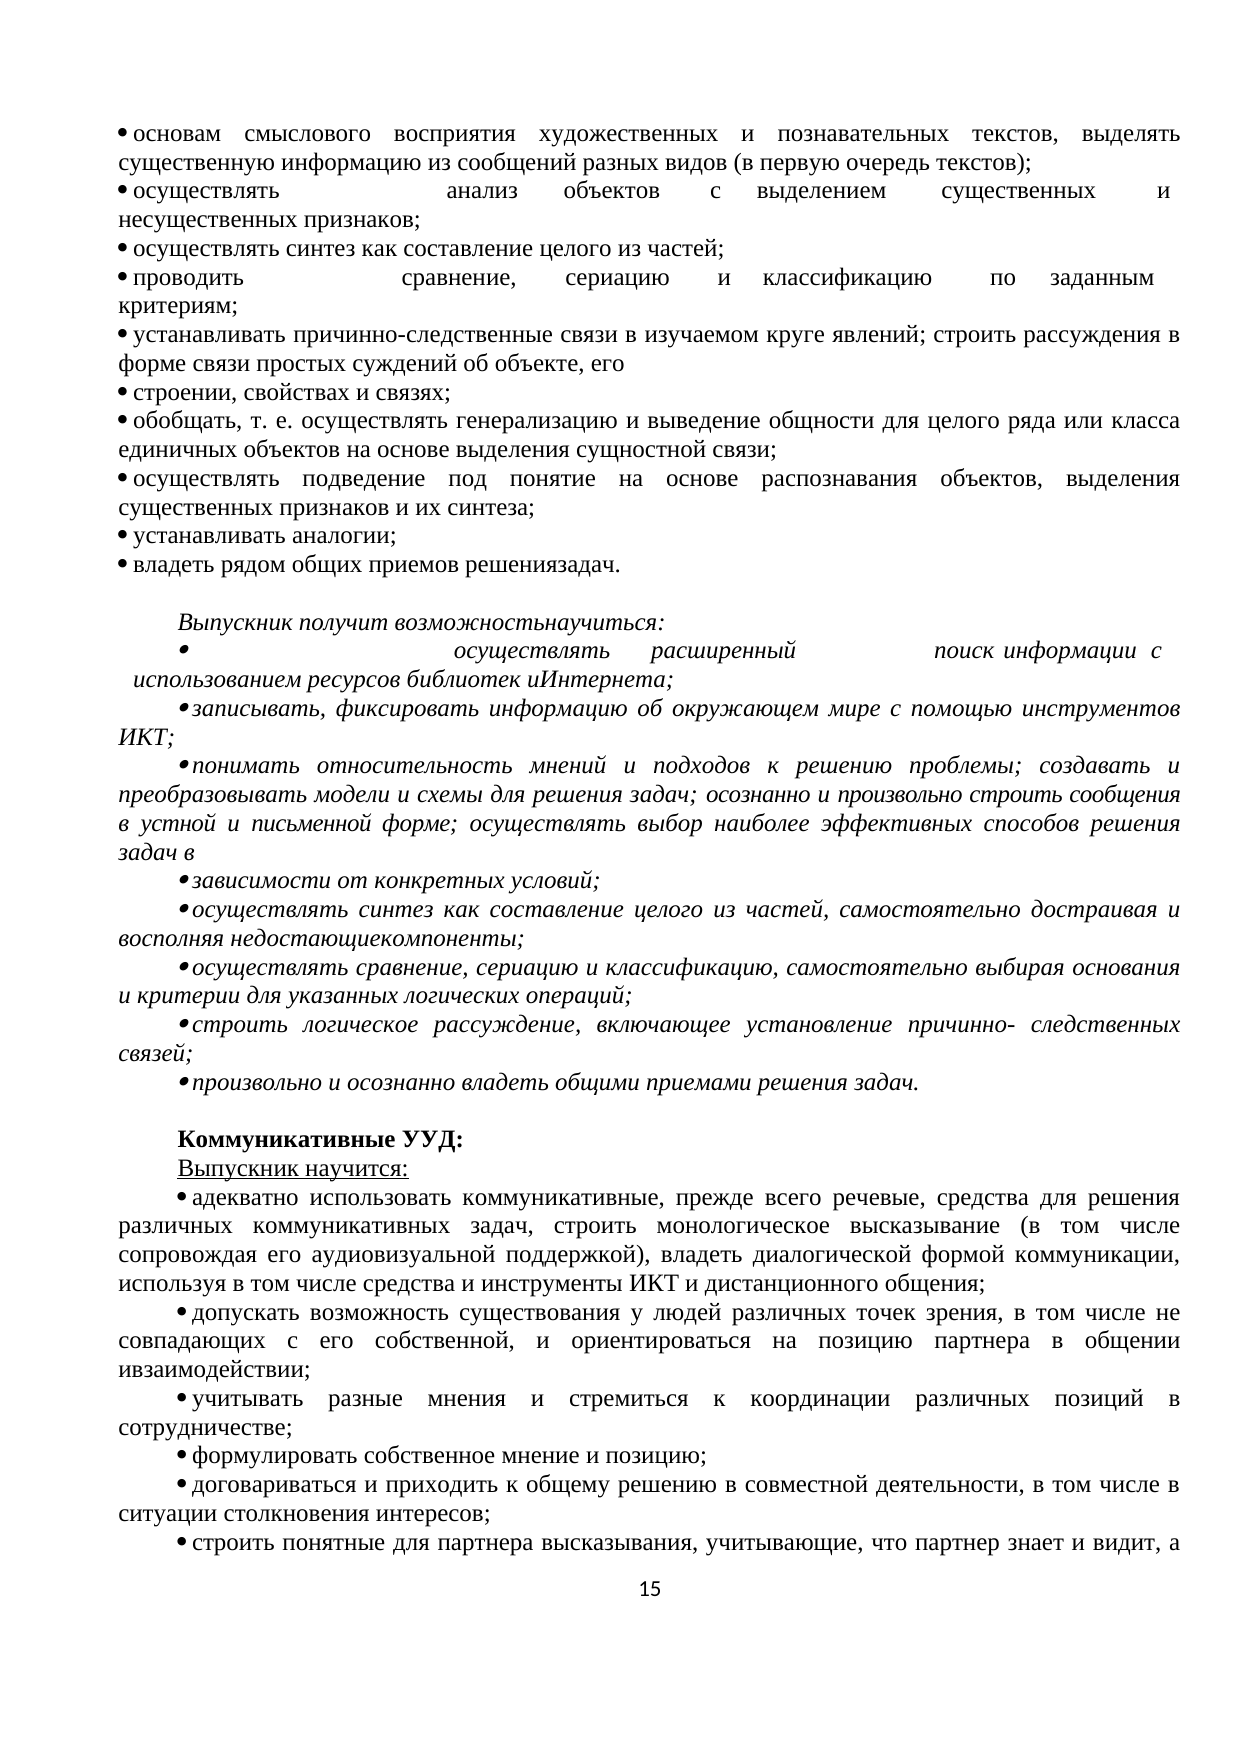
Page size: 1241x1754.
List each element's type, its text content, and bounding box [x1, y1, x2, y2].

list осуществлять расширенный поиск информации с использованием ресурсов библиотек иИнтернета; [118, 636, 1181, 693]
list проводить сравнение, сериацию и классификацию по заданным критериям; [118, 262, 1181, 319]
list формулировать собственное мнение и позицию; [118, 1441, 1181, 1469]
list владеть рядом общих приемов решениязадач. [118, 549, 1181, 578]
text Выпускник научится: [118, 1153, 1181, 1182]
list адекватно использовать коммуникативные, прежде всего речевые, средства для решения различных коммуникативных задач, строить монологическое высказывание (в том числе сопровождая его аудиовизуальной поддержкой), владеть диалогической формой коммуникации, используя в том числе средства и инструменты ИКТ и дистанционного общения; [118, 1182, 1181, 1297]
list строить логическое рассуждение, включающее установление причинно- следственных связей; [118, 1009, 1181, 1067]
text Коммуникативные УУД: [118, 1124, 1181, 1153]
list понимать относительность мнений и подходов к решению проблемы; создавать и преобразовывать модели и схемы для решения задач; осознанно и произвольно строить сообщения в устной и письменной форме; осуществлять выбор наиболее эффективных способов решения задач в [118, 751, 1181, 866]
list осуществлять анализ объектов с выделением существенных и несущественных признаков; [118, 176, 1181, 233]
list договариваться и приходить к общему решению в совместной деятельности, в том числе в ситуации столкновения интересов; [118, 1469, 1181, 1527]
list устанавливать аналогии; [118, 521, 1181, 549]
list допускать возможность существования у людей различных точек зрения, в том числе не совпадающих с его собственной, и ориентироваться на позицию партнера в общении ивзаимодействии; [118, 1297, 1181, 1383]
list осуществлять синтез как составление целого из частей; [118, 233, 1181, 262]
list обобщать, т. е. осуществлять генерализацию и выведение общности для целого ряда или класса единичных объектов на основе выделения сущностной связи; [118, 406, 1181, 463]
list записывать, фиксировать информацию об окружающем мире с помощью инструментов ИКТ; [118, 693, 1181, 751]
list основам смыслового восприятия художественных и познавательных текстов, выделять существенную информацию из сообщений разных видов (в первую очередь текстов); [118, 118, 1181, 176]
list учитывать разные мнения и стремиться к координации различных позиций в сотрудничестве; [118, 1383, 1181, 1441]
list осуществлять сравнение, сериацию и классификацию, самостоятельно выбирая основания и критерии для указанных логических операций; [118, 952, 1181, 1009]
list Выпускник получит возможностьнаучиться: [118, 607, 1181, 636]
list зависимости от конкретных условий; [118, 866, 1181, 894]
list строении, свойствах и связях; [118, 377, 1181, 406]
list устанавливать причинно-следственные связи в изучаемом круге явлений; строить рассуждения в форме связи простых суждений об объекте, его [118, 319, 1181, 377]
list произвольно и осознанно владеть общими приемами решения задач. [118, 1067, 1181, 1096]
list осуществлять синтез как составление целого из частей, самостоятельно достраивая и восполняя недостающиекомпоненты; [118, 894, 1181, 952]
list осуществлять подведение под понятие на основе распознавания объектов, выделения существенных признаков и их синтеза; [118, 463, 1181, 521]
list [118, 1527, 1181, 1556]
